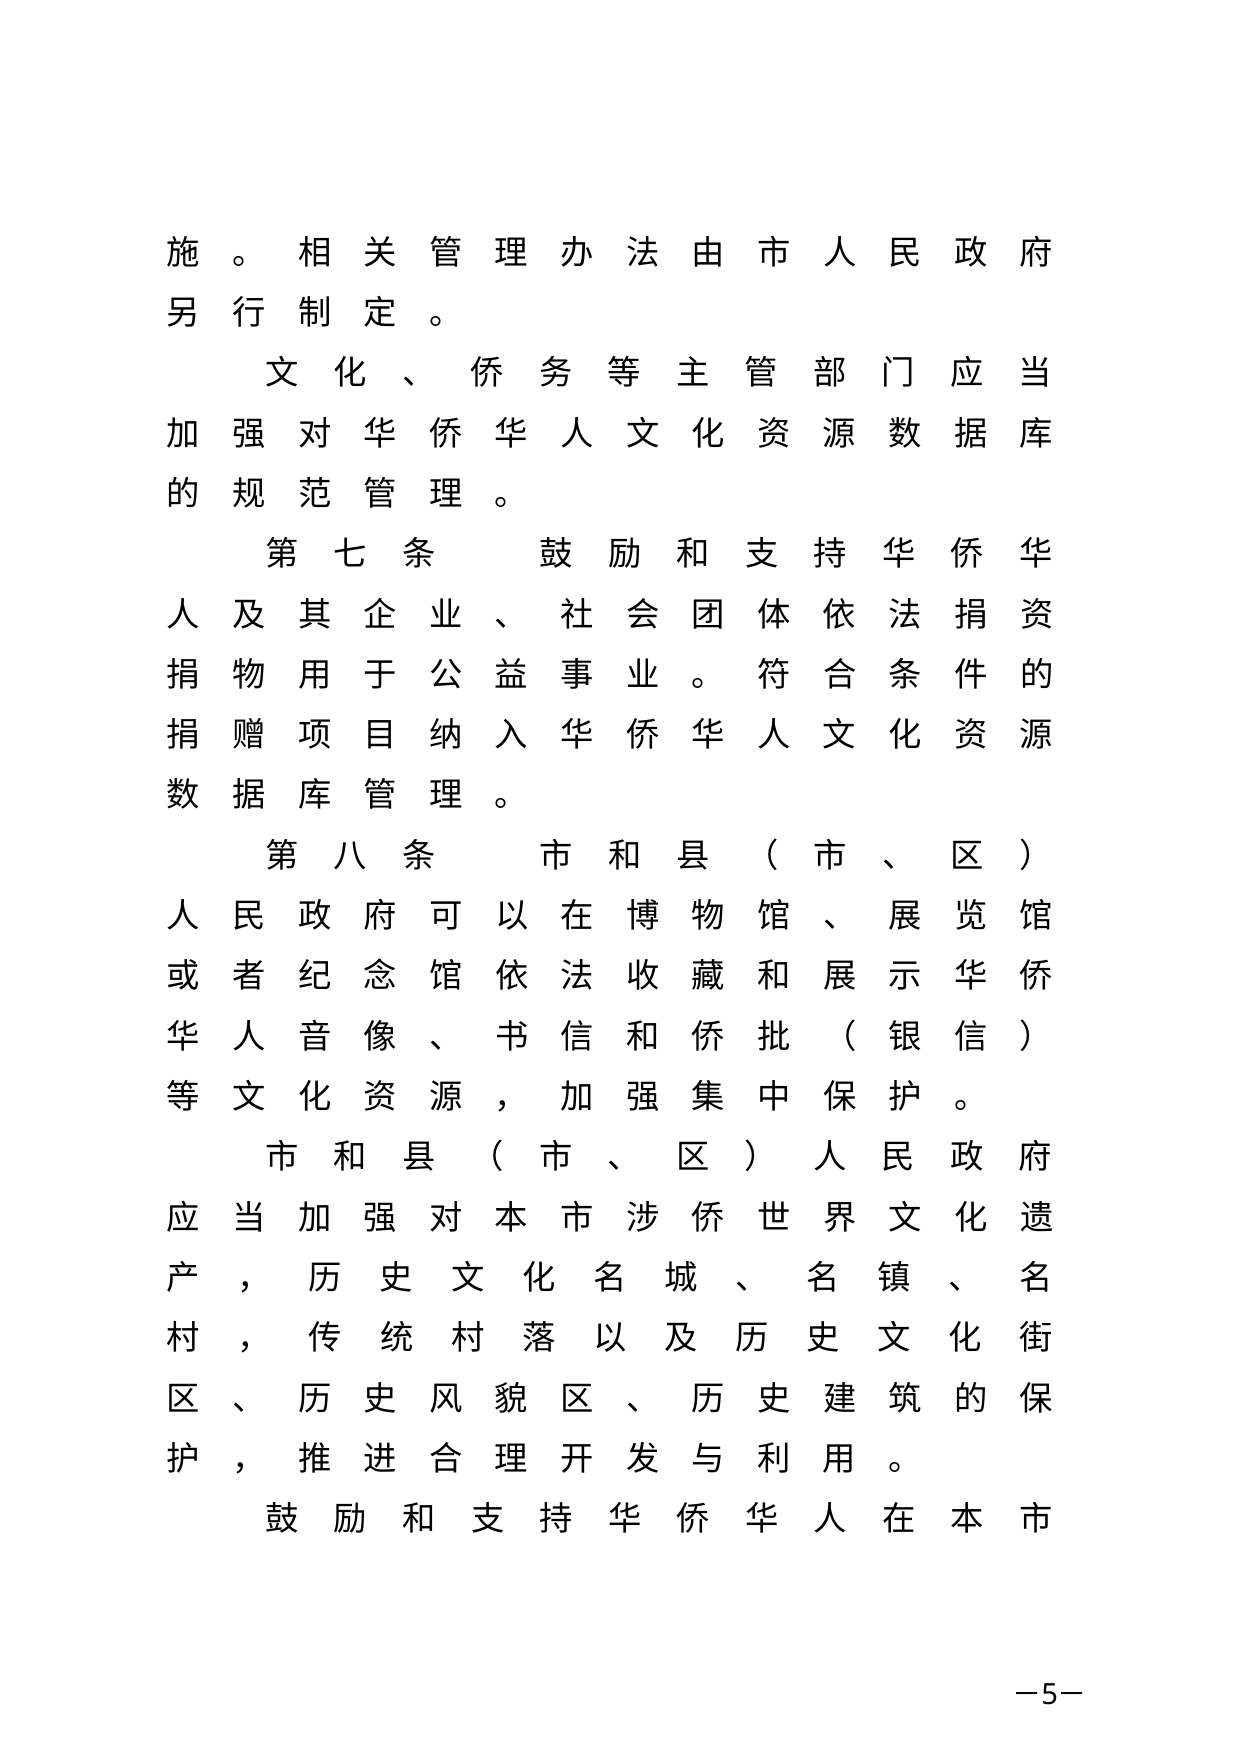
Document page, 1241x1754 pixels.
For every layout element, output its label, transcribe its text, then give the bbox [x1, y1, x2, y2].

text 第七条 鼓励和支持华侨华人及其企业、社会团体依法捐资捐物用于公益事业。符合条件的捐赠项目纳入华侨华人文化资源数据库管理。 [167, 521, 1085, 822]
text 市和县（市、区）人民政府应当加强对本市涉侨世界文化遗产，历史文化名城、名镇、名村，传统村落以及历史文化街区、历史风貌区、历史建筑的保护，推进合理开发与利用。 [167, 1124, 1085, 1486]
text 文化、侨务等主管部门应当加强对华侨华人文化资源数据库的规范管理。 [167, 340, 1085, 521]
text 第八条 市和县（市、区）人民政府可以在博物馆、展览馆或者纪念馆依法收藏和展示华侨华人音像、书信和侨批（银信）等文化资源，加强集中保护。 [167, 822, 1085, 1124]
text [167, 1486, 1085, 1546]
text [167, 219, 1085, 340]
